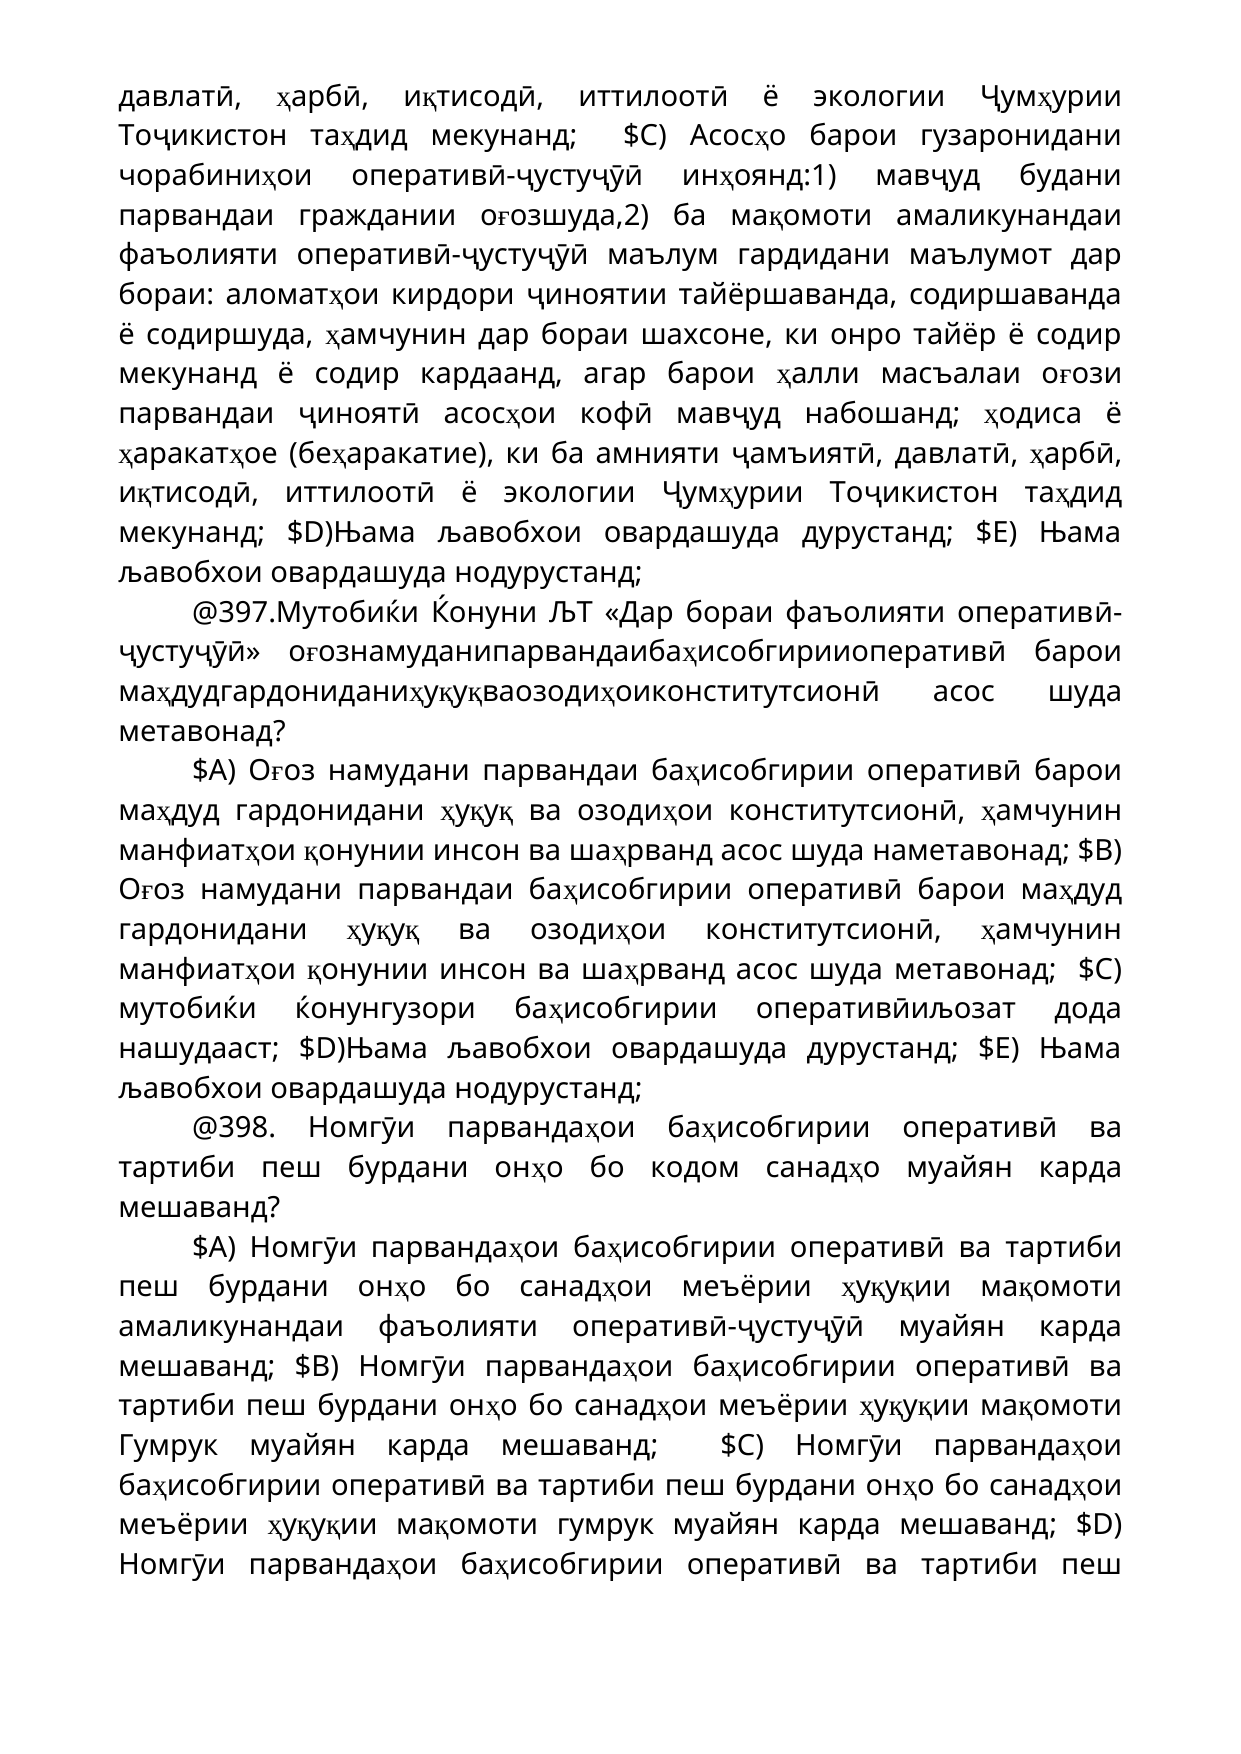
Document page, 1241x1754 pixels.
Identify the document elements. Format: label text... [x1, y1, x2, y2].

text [118, 1226, 1122, 1583]
text $A) Оғоз намудани парвандаи баҳисобгирии оперативӣ барои маҳдуд гардонидани ҳуқуқ ва озодиҳои конститутсионӣ, ҳамчунин манфиатҳои қонунии инсон ва шаҳрванд асос шуда наметавонад; $B) Оғоз намудани парвандаи баҳисобгирии оперативӣ барои маҳдуд гардонидани ҳуқуқ ва озодиҳои конститутсионӣ, ҳамчунин манфиатҳои қонунии инсон ва шаҳрванд асос шуда метавонад; $С) мутобиќи ќонунгузори баҳисобгирии оперативӣиљозат дода нашудааст; $D)Њама љавобхои овардашуда дурустанд; $E) Њама љавобхои овардашуда нодурустанд; [118, 749, 1122, 1107]
text @397.Мутобиќи Ќонуни ЉТ «Дар бораи фаъолияти оперативӣ-ҷустуҷӯӣ» оғознамуданипарвандаибаҳисобгирииоперативӣ барои маҳдудгардониданиҳуқуқваозодиҳоиконститутсионӣ асос шуда метавонад? [118, 591, 1122, 749]
text @398. Номгӯи парвандаҳои баҳисобгирии оперативӣ ва тартиби пеш бурдани онҳо бо кодом санадҳо муайян карда мешаванд? [118, 1107, 1122, 1226]
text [118, 75, 1122, 591]
